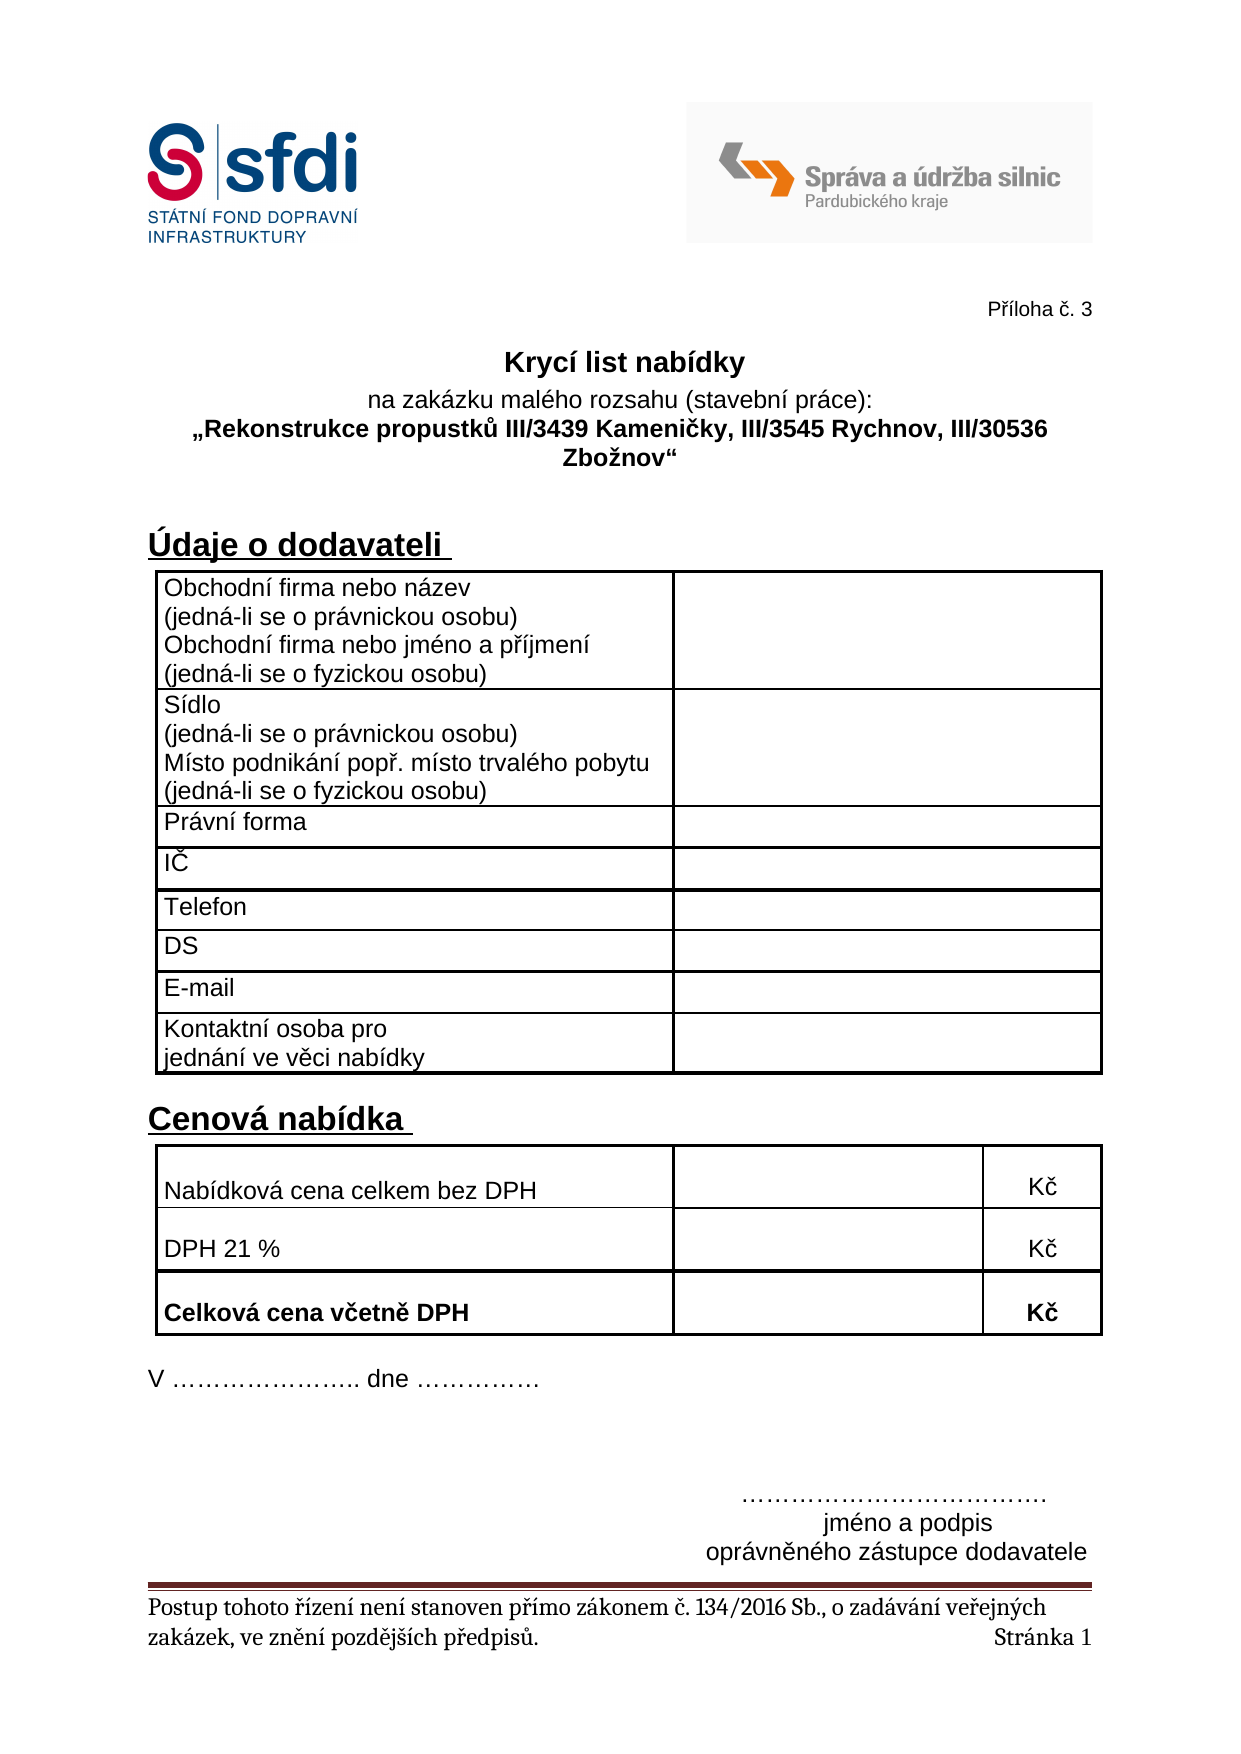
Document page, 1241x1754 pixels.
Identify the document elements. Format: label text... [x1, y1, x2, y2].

table_cell IČ [158, 849, 672, 888]
text oprávněného zástupce dodavatele [590, 1537, 1092, 1566]
table_cell Sídlo (jedná-li se o právnickou osobu) Místo podnikání popř. místo trvalého pobytu (jedná-li se o fyzickou osobu) [158, 690, 672, 805]
subtitle Příloha č. 3 [148, 296, 1092, 320]
table_cell [675, 1014, 1100, 1071]
table_cell DPH 21 % [158, 1208, 672, 1269]
table_cell [675, 1209, 982, 1269]
table_cell [675, 849, 1100, 888]
table_cell E-mail [158, 973, 672, 1012]
table_cell Kč [984, 1273, 1100, 1332]
text „Rekonstrukce propustků III/3439 Kameničky, III/3545 Rychnov, III/30536 Zbožnov“ [148, 414, 1092, 471]
table_cell [675, 807, 1100, 846]
subtitle Krycí list nabídky [504, 345, 1092, 379]
table_header Kč [984, 1147, 1100, 1207]
table_cell [675, 690, 1100, 805]
table_cell DS [158, 931, 672, 970]
table_cell Právní forma [158, 807, 672, 846]
table_cell Kč [984, 1209, 1100, 1269]
text na zakázku malého rozsahu (stavební práce): [148, 385, 1092, 414]
table_header [675, 573, 1100, 688]
table_header [675, 1147, 982, 1207]
subtitle Cenová nabídka [148, 1099, 1092, 1138]
text V ………………….. dne …………… [148, 1364, 1092, 1393]
table_cell [675, 892, 1100, 929]
text ………………………………. [664, 1479, 1092, 1508]
text jméno a podpis [590, 1508, 1092, 1537]
table_cell [675, 1273, 982, 1332]
table_header Obchodní firma nebo název (jedná-li se o právnickou osobu) Obchodní firma nebo jméno a příjmení (jedná-li se o fyzickou osobu) [158, 573, 672, 688]
table_cell Telefon [158, 892, 672, 929]
table_cell Celková cena včetně DPH [158, 1273, 672, 1332]
picture [686, 102, 1093, 243]
table_cell [675, 973, 1100, 1012]
table_cell Kontaktní osoba pro jednání ve věci nabídky [158, 1014, 672, 1071]
table_header Nabídková cena celkem bez DPH [158, 1147, 672, 1207]
table_cell [675, 931, 1100, 970]
picture [147, 121, 358, 243]
subtitle Údaje o dodavateli [148, 525, 1092, 563]
